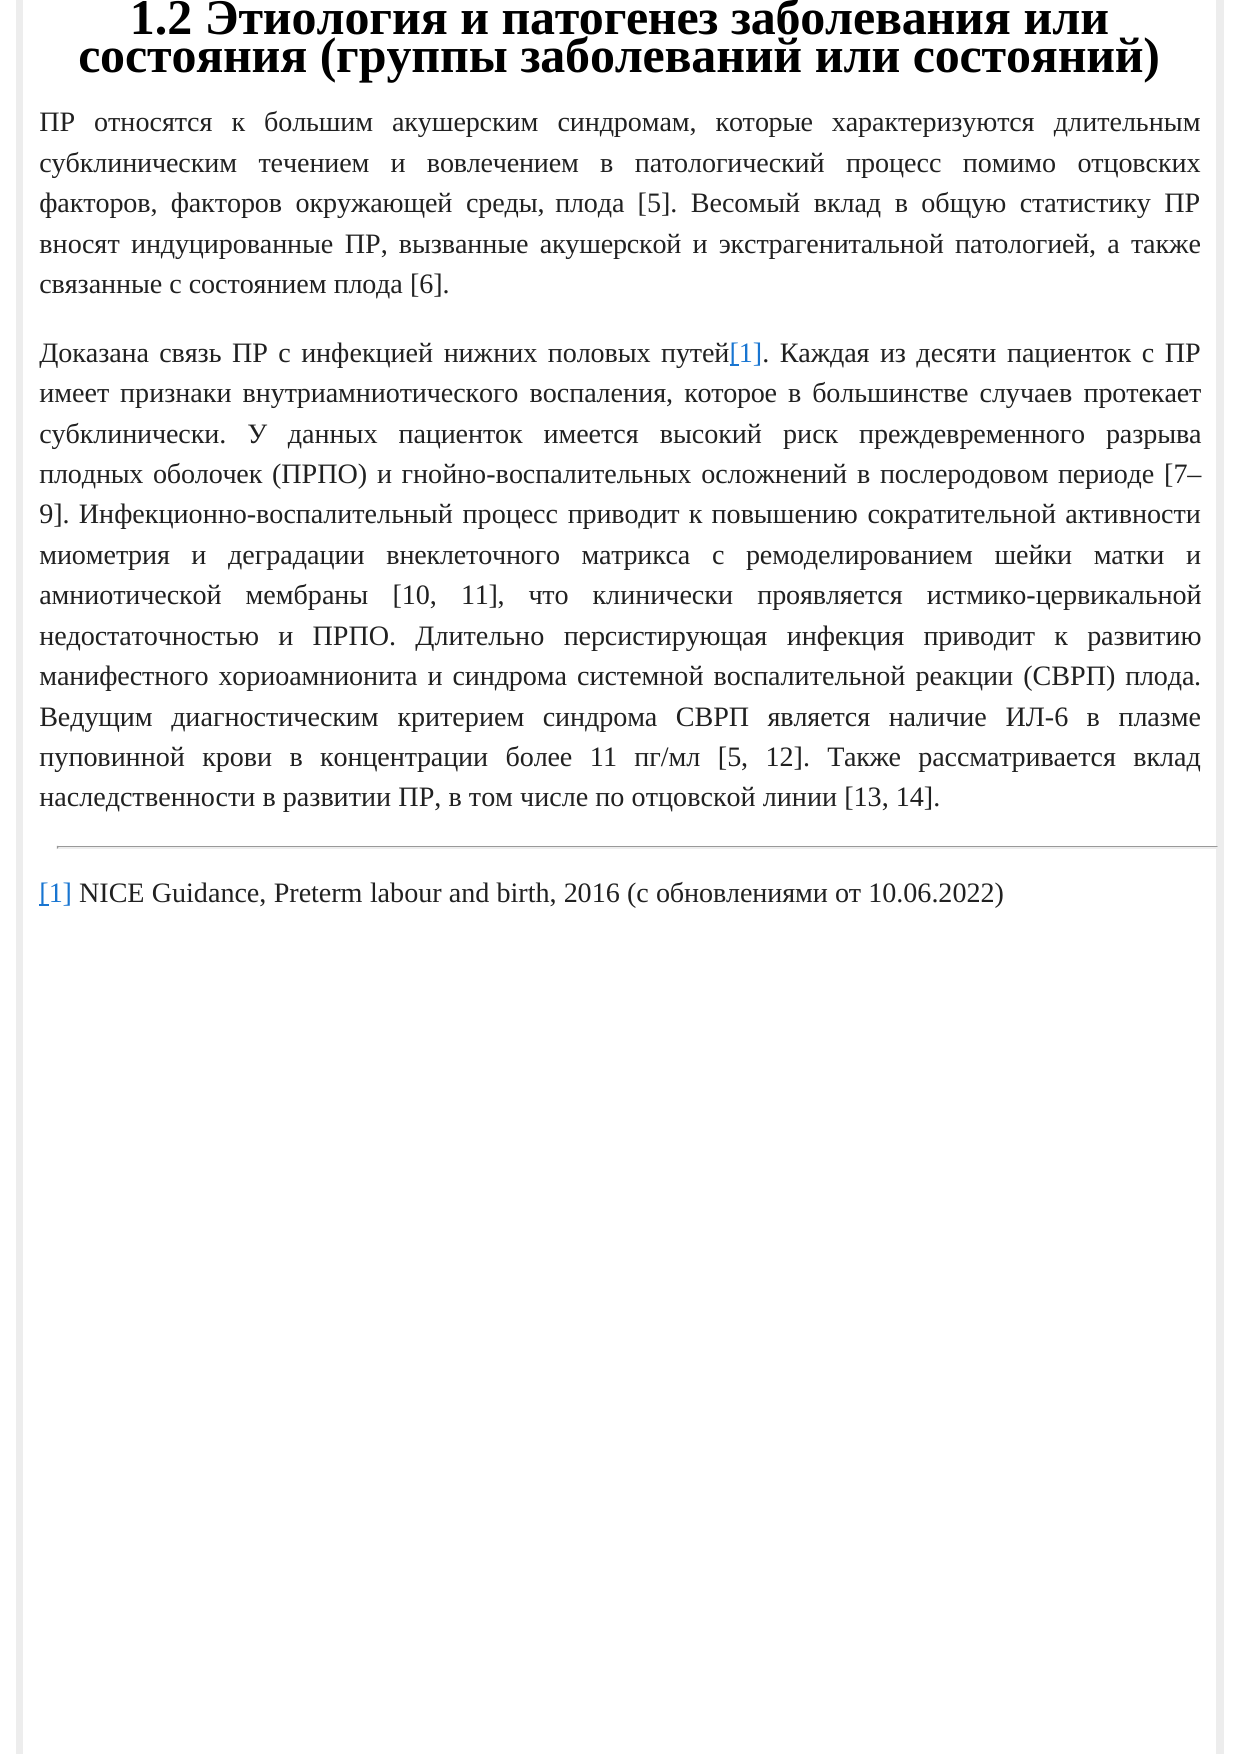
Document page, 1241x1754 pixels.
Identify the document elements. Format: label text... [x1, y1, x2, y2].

text ПР относятся к большим акушерским синдромам, которые характеризуются длительным субклиническим течением и вовлечением в патологический процесс помимо отцовских факторов, факторов окружающей среды, плода [5]. Весомый вклад в общую статистику ПР вносят индуцированные ПР, вызванные акушерской и экстрагенитальной патологией, а также связанные с состоянием плода [6]. [39, 105, 1201, 299]
text [1] NICE Guidance, Preterm labour and birth, 2016 (с обновлениями от 10.06.2022) [39, 876, 1236, 909]
text Доказана связь ПР с инфекцией нижних половых путей[1]. Каждая из десяти пациенток с ПР имеет признаки внутриамниотического воспаления, которое в большинстве случаев протекает субклинически. У данных пациенток имеется высокий риск преждевременного разрыва плодных оболочек (ПРПО) и гнойно-воспалительных осложнений в послеродовом периоде [7– 9]. Инфекционно-воспалительный процесс приводит к повышению сократительной активности миометрия и деградации внеклеточного матрикса с ремоделированием шейки матки и амниотической мембраны [10, 11], что клинически проявляется истмико-цервикальной недостаточностью и ПРПО. Длительно персистирующая инфекция приводит к развитию манифестного хориоамнионита и синдрома системной воспалительной реакции (СВРП) плода. Ведущим диагностическим критерием синдрома СВРП является наличие ИЛ-6 в плазме пуповинной крови в концентрации более 11 пг/мл [5, 12]. Также рассматривается вклад наследственности в развитии ПР, в том числе по отцовской линии [13, 14]. [39, 336, 1201, 813]
subtitle Этиология и патогенез заболевания или состояния (группы заболеваний или состояний) [78, 3, 1162, 83]
